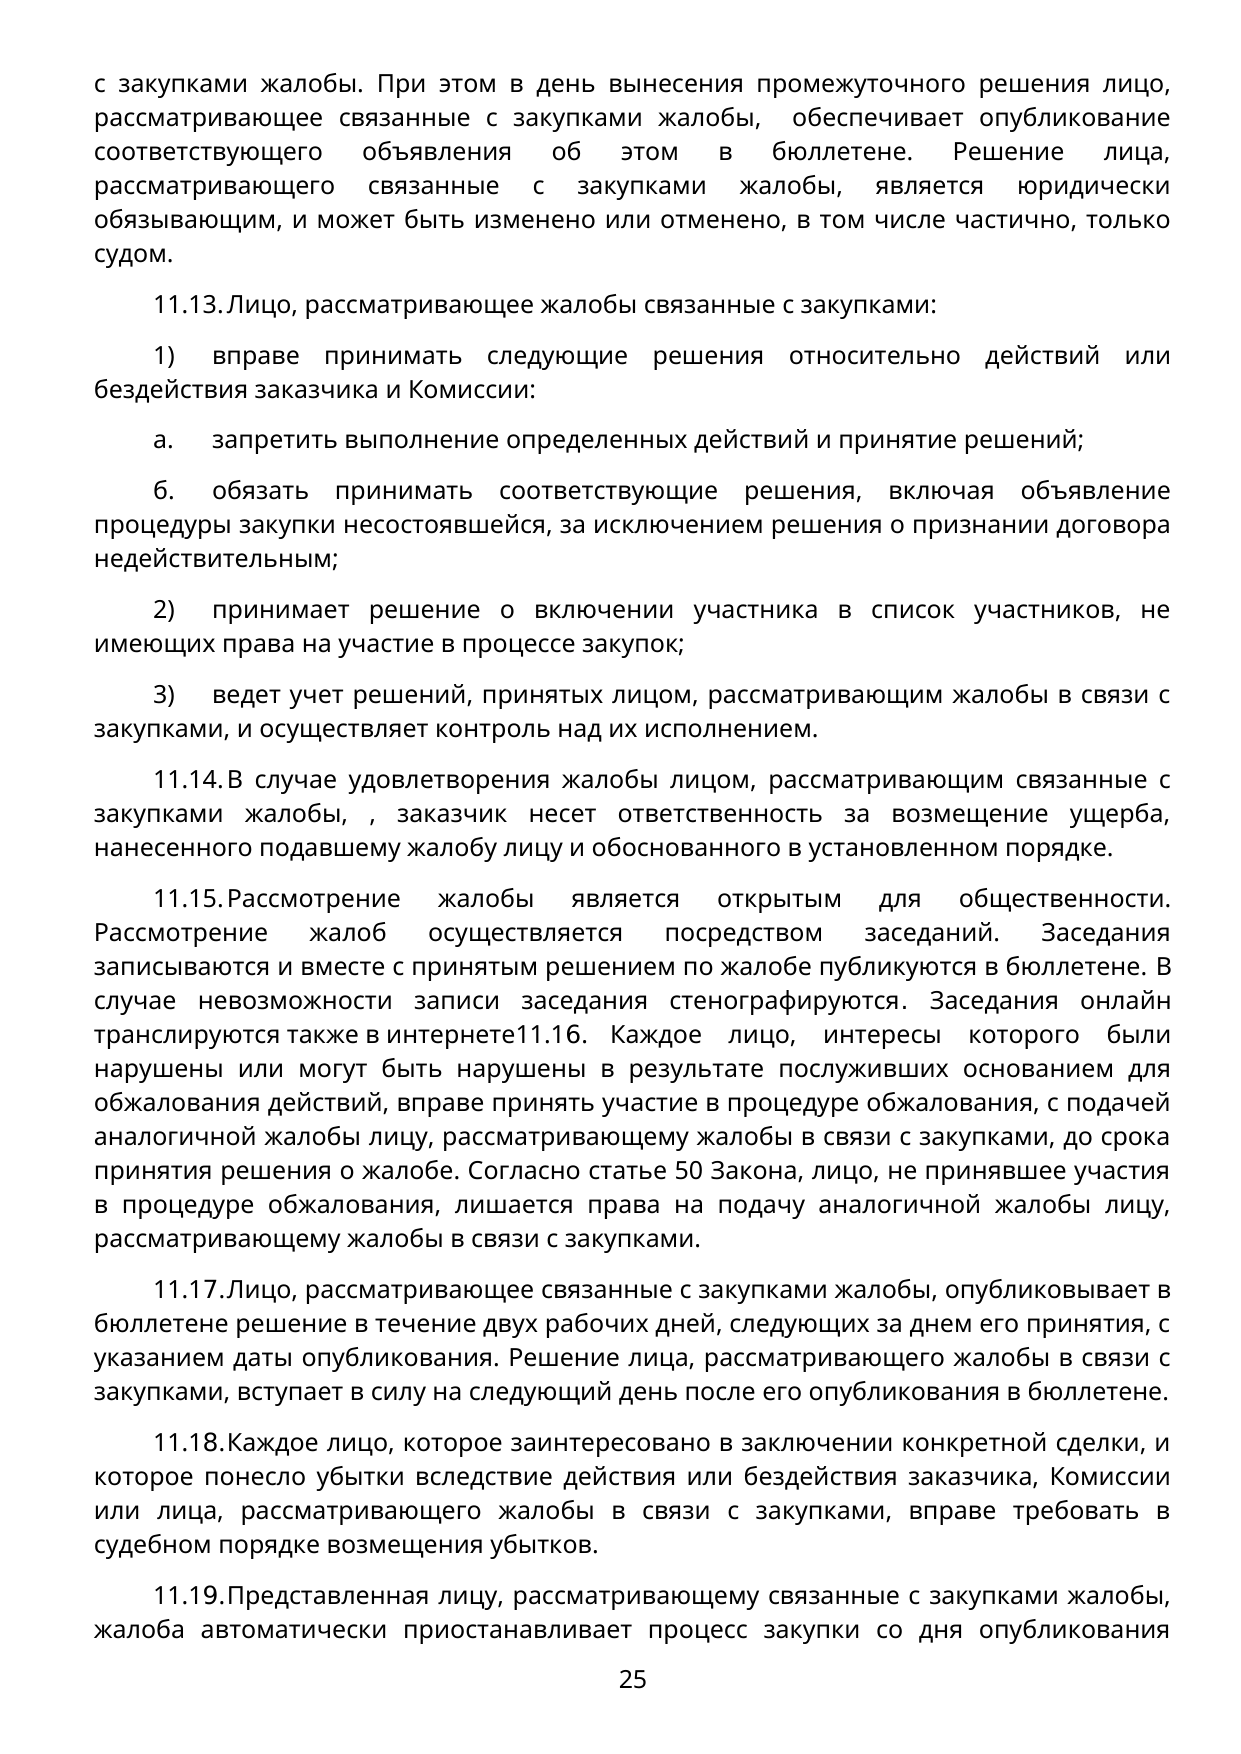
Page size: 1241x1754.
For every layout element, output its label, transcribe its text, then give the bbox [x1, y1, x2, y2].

text а. запретить выполнение определенных действий и принятие решений; [94, 422, 1172, 456]
text б. обязать принимать соответствующие решения, включая объявление процедуры закупки несостоявшейся, за исключением решения о признании договора недействительным; [94, 473, 1172, 575]
text 3) ведет учет решений, принятых лицом, рассматривающим жалобы в связи с закупками, и осуществляет контроль над их исполнением. [94, 677, 1172, 745]
text 11.13. Лицо, рассматривающее жалобы связанные с закупками: [94, 287, 1172, 321]
text 11.17. Лицо, рассматривающее связанные с закупками жалобы, опубликовывает в бюллетене решение в течение двух рабочих дней, следующих за днем его принятия, с указанием даты опубликования. Решение лица, рассматривающего жалобы в связи с закупками, вступает в силу на следующий день после его опубликования в бюллетене. [94, 1272, 1172, 1408]
text 11.15. Рассмотрение жалобы является открытым для общественности. Рассмотрение жалоб осуществляется посредством заседаний. Заседания записываются и вместе с принятым решением по жалобе публикуются в бюллетене. В случае невозможности записи заседания стенографируются. Заседания онлайн транслируются также в интернете11.16. Каждое лицо, интересы которого были нарушены или могут быть нарушены в результате послуживших основанием для обжалования действий, вправе принять участие в процедуре обжалования, с подачей аналогичной жалобы лицу, рассматривающему жалобы в связи с закупками, до срока принятия решения о жалобе. Согласно статье 50 Закона, лицо, не принявшее участия в процедуре обжалования, лишается права на подачу аналогичной жалобы лицу, рассматривающему жалобы в связи с закупками. [94, 880, 1172, 1255]
text 11.14. В случае удовлетворения жалобы лицом, рассматривающим связанные с закупками жалобы, , заказчик несет ответственность за возмещение ущерба, нанесенного подавшему жалобу лицу и обоснованного в установленном порядке. [94, 761, 1172, 863]
text 2) принимает решение о включении участника в список участников, не имеющих права на участие в процессе закупок; [94, 592, 1172, 660]
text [94, 66, 1172, 270]
text 11.18. Каждое лицо, которое заинтересовано в заключении конкретной сделки, и которое понесло убытки вследствие действия или бездействия заказчика, Комиссии или лица, рассматривающего жалобы в связи с закупками, вправе требовать в судебном порядке возмещения убытков. [94, 1424, 1172, 1561]
text 1) вправе принимать следующие решения относительно действий или бездействия заказчика и Комиссии: [94, 337, 1172, 406]
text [94, 1577, 1172, 1646]
